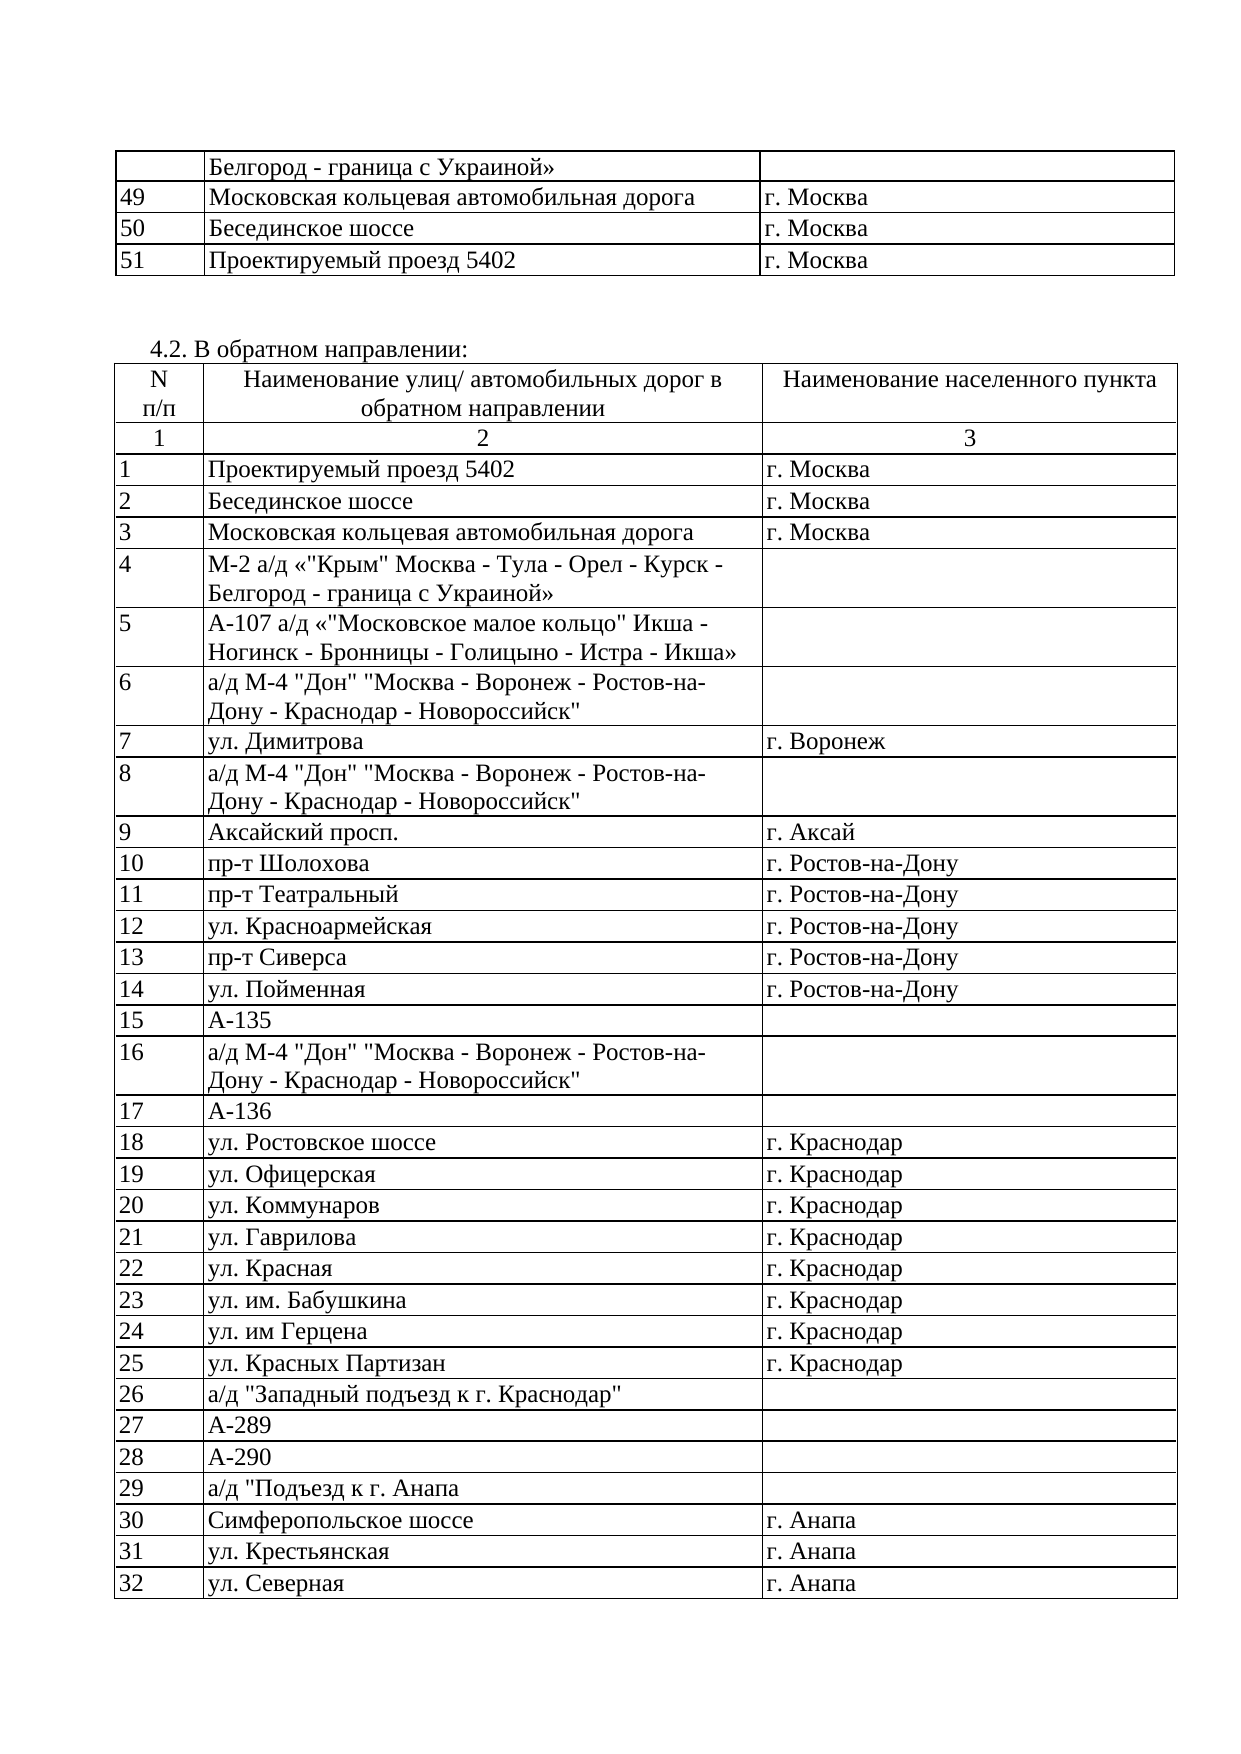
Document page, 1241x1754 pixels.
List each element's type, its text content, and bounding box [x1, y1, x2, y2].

table_cell г. Москва [761, 245, 1174, 275]
table_cell 12 [115, 911, 203, 941]
table_cell Симферопольское шоссе [204, 1505, 762, 1535]
table_cell А-289 [204, 1411, 762, 1440]
table_cell А-290 [204, 1442, 762, 1472]
table_cell 6 [115, 667, 203, 724]
table_cell г. Краснодар [763, 1346, 1177, 1377]
table_cell г. Краснодар [763, 1126, 1177, 1157]
table_header N п/п [115, 364, 203, 422]
table_cell [763, 606, 1177, 666]
table_cell 3 [763, 422, 1177, 453]
table_cell ул. Красная [204, 1253, 762, 1283]
table_cell а/д "Подъезд к г. Анапа [204, 1473, 762, 1503]
table_cell 16 [115, 1036, 203, 1094]
table_cell г. Краснодар [763, 1220, 1177, 1252]
table_cell 26 [115, 1379, 203, 1409]
table_cell 14 [115, 974, 203, 1004]
table_cell Проектируемый проезд 5402 [204, 455, 762, 484]
table_cell ул. Гаврилова [204, 1222, 762, 1252]
table_cell Бесединское шоссе [204, 486, 762, 516]
table_cell г. Анапа [763, 1503, 1177, 1535]
table_cell а/д М-4 "Дон" "Москва - Воронеж - Ростов-на-Дону - Краснодар - Новороссийск" [204, 1037, 762, 1094]
table_cell [763, 1004, 1177, 1035]
table_cell 15 [115, 1005, 203, 1035]
table_cell 30 [115, 1504, 203, 1535]
table_cell 17 [115, 1095, 203, 1126]
table_cell 31 [115, 1536, 203, 1566]
table_cell 23 [115, 1284, 203, 1314]
table_cell 51 [117, 245, 204, 275]
table_cell 50 [117, 213, 204, 243]
table_cell ул. Офицерская [204, 1159, 762, 1189]
table_cell 9 [115, 816, 203, 847]
table_cell г. Москва [763, 485, 1177, 516]
table_cell г. Краснодар [763, 1283, 1177, 1314]
table_cell 5 [115, 608, 203, 666]
table_cell г. Воронеж [763, 725, 1177, 756]
table_cell г. Анапа [763, 1535, 1177, 1566]
table_cell г. Москва [761, 213, 1174, 243]
table_cell [763, 756, 1177, 815]
table_cell ул. Коммунаров [204, 1190, 762, 1220]
table_cell 13 [115, 942, 203, 972]
table_cell ул. Ростовское шоссе [204, 1127, 762, 1157]
table_cell ул. Красноармейская [204, 911, 762, 941]
table_cell г. Анапа [763, 1566, 1177, 1598]
table_cell 29 [115, 1473, 203, 1503]
table_cell 4 [115, 549, 203, 606]
table_cell А-107 а/д «"Московское малое кольцо" Икша - Ногинск - Бронницы - Голицыно - Истра - Икша» [204, 608, 762, 666]
table_cell 19 [115, 1158, 203, 1189]
table_cell г. Москва [763, 453, 1177, 484]
table_cell ул. Димитрова [204, 726, 762, 756]
table_cell 11 [115, 879, 203, 909]
table_cell 18 [115, 1127, 203, 1157]
table_cell г. Ростов-на-Дону [763, 847, 1177, 878]
table_cell г. Аксай [763, 815, 1177, 847]
table_cell Бесединское шоссе [205, 213, 759, 243]
table_cell 48 [117, 152, 204, 180]
table_cell ул. им. Бабушкина [204, 1285, 762, 1314]
table_cell [763, 666, 1177, 724]
table_cell а/д М-4 "Дон" "Москва - Воронеж - Ростов-на-Дону - Краснодар - Новороссийск" [204, 667, 762, 724]
table_cell пр-т Шолохова [204, 848, 762, 878]
table_cell А-136 [204, 1096, 762, 1126]
table_cell 2 [204, 423, 762, 453]
table_cell А-135 [204, 1006, 762, 1035]
table_cell г. Краснодар [763, 1252, 1177, 1283]
table_cell 20 [115, 1190, 203, 1220]
table_cell [763, 1409, 1177, 1440]
table_cell 21 [115, 1221, 203, 1252]
table_cell 1 [115, 454, 203, 484]
table_cell а/д "Западный подъезд к г. Краснодар" [204, 1379, 762, 1409]
table_cell а/д М-4 "Дон" "Москва - Воронеж - Ростов-на-Дону - Краснодар - Новороссийск" [204, 758, 762, 815]
table_cell [763, 1378, 1177, 1409]
table_cell пр-т Театральный [204, 880, 762, 909]
table_cell [763, 548, 1177, 606]
table_cell 7 [115, 726, 203, 756]
table_cell г. Ростов-на-Дону [763, 910, 1177, 941]
table_cell г. Краснодар [763, 1189, 1177, 1220]
table_cell [763, 1094, 1177, 1126]
table_cell [763, 1035, 1177, 1094]
table_cell М-2 а/д «"Крым" Москва - Тула - Орел - Курск - Белгород - граница с Украиной» [204, 549, 762, 606]
table_cell ул. Красных Партизан [204, 1348, 762, 1377]
table_cell 1 [115, 423, 203, 453]
table_cell 10 [115, 848, 203, 878]
table_cell 22 [115, 1253, 203, 1283]
table_cell г. Ростов-на-Дону [763, 878, 1177, 909]
table_cell [763, 1472, 1177, 1503]
table_cell Аксайский просп. [204, 817, 762, 847]
table_cell Московская кольцевая автомобильная дорога [205, 182, 759, 212]
table_cell 28 [115, 1441, 203, 1472]
table_cell г. Краснодар [763, 1315, 1177, 1346]
table_cell 24 [115, 1316, 203, 1346]
table_header Наименование населенного пункта [763, 364, 1177, 422]
table_cell [763, 1440, 1177, 1472]
table_cell ул. Пойменная [204, 974, 762, 1004]
table_cell 2 [115, 486, 203, 516]
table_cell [205, 152, 759, 180]
table_cell г. Ростов-на-Дону [763, 973, 1177, 1004]
table_cell ул. им Герцена [204, 1316, 762, 1346]
table_cell Московская кольцевая автомобильная дорога [204, 518, 762, 547]
table_cell г. Краснодар [763, 1157, 1177, 1189]
table_cell 32 [115, 1567, 203, 1598]
table_cell [761, 152, 1174, 180]
table_cell 8 [115, 757, 203, 815]
table_cell 3 [115, 517, 203, 547]
table_cell Проектируемый проезд 5402 [205, 245, 759, 275]
table_header Наименование улиц/ автомобильных дорог в обратном направлении [204, 364, 762, 422]
table_cell 25 [115, 1347, 203, 1377]
table_cell 49 [117, 182, 204, 212]
text 4.2. В обратном направлении: [150, 334, 1090, 362]
table_cell пр-т Сиверса [204, 943, 762, 972]
table_cell г. Москва [761, 182, 1174, 212]
table_cell г. Москва [763, 516, 1177, 547]
table_cell ул. Крестьянская [204, 1536, 762, 1566]
table_cell г. Ростов-на-Дону [763, 941, 1177, 972]
table_cell ул. Северная [204, 1568, 762, 1598]
table_cell 27 [115, 1410, 203, 1440]
